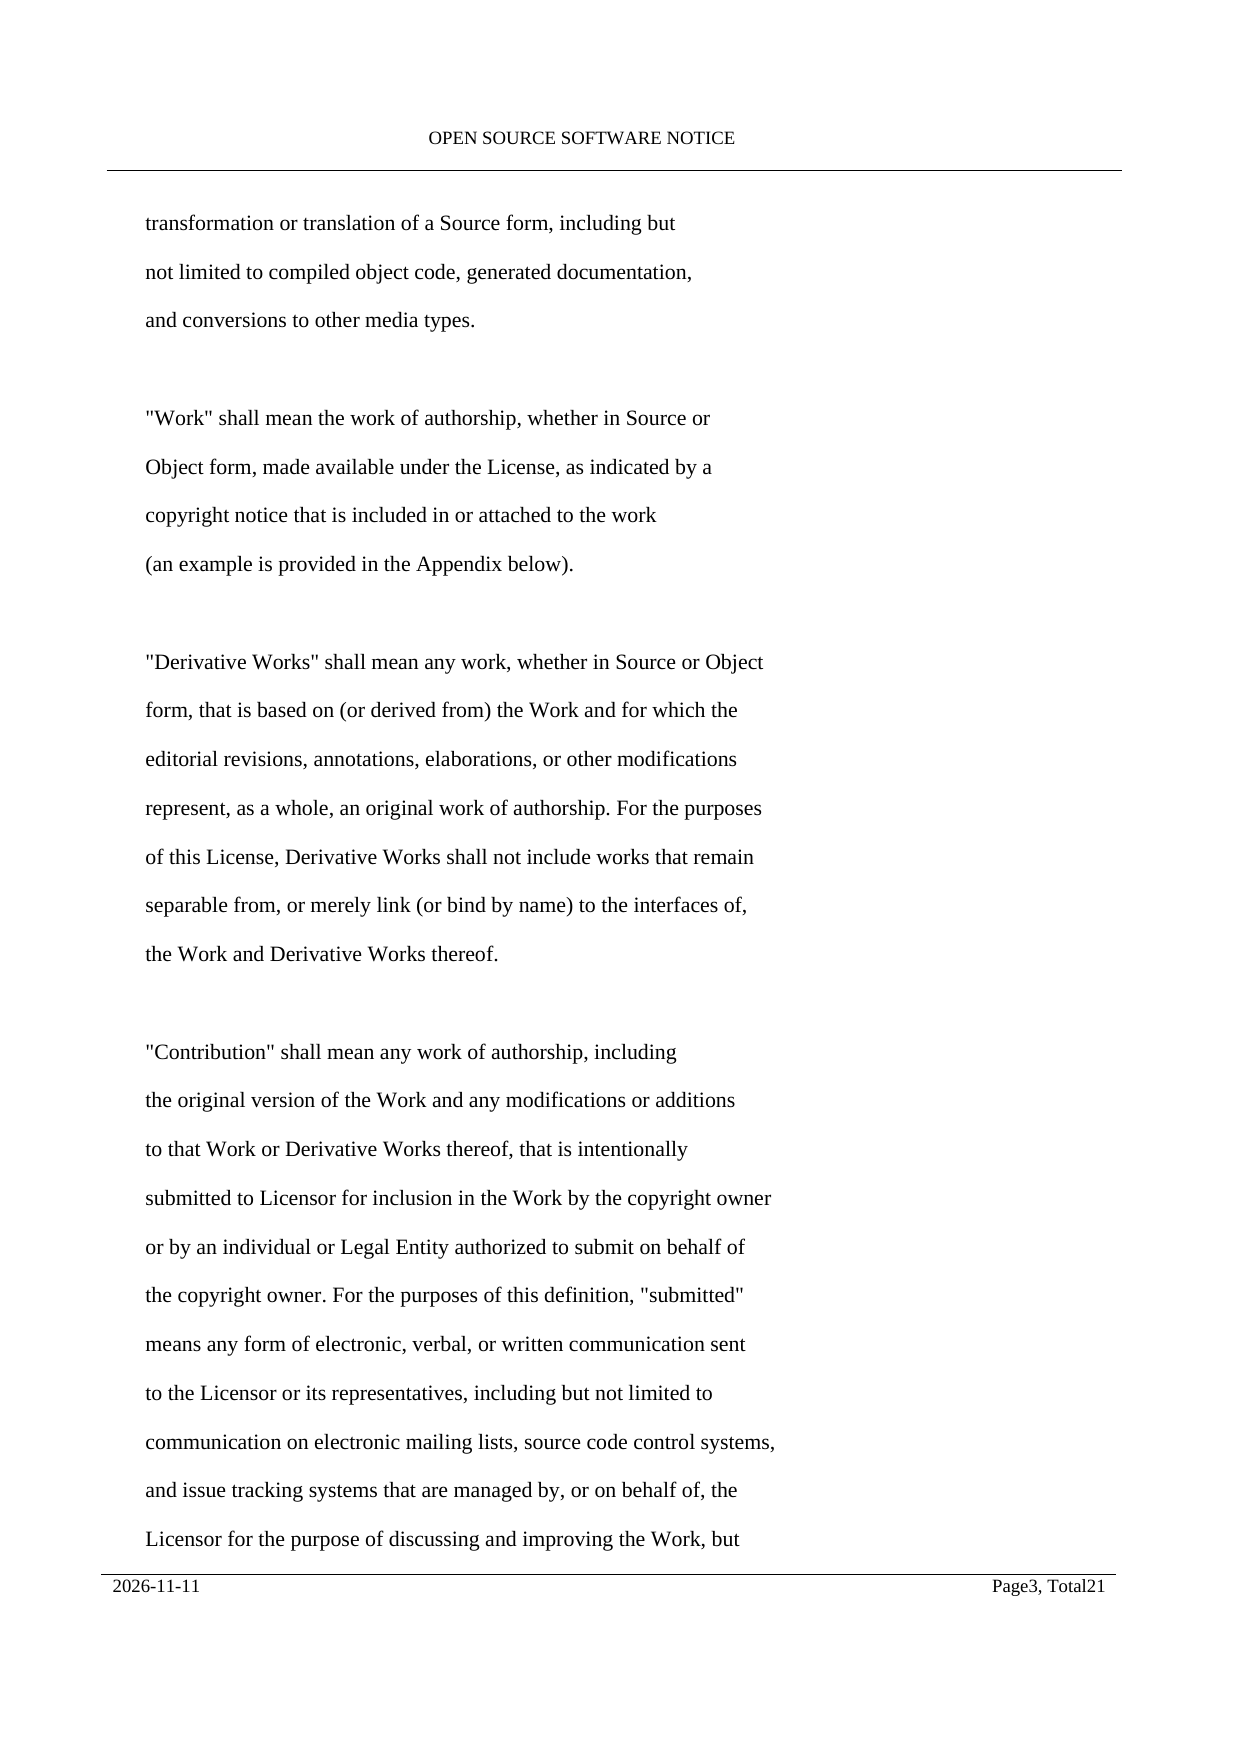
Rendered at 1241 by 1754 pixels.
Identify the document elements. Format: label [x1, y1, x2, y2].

text [112, 206, 1128, 1555]
